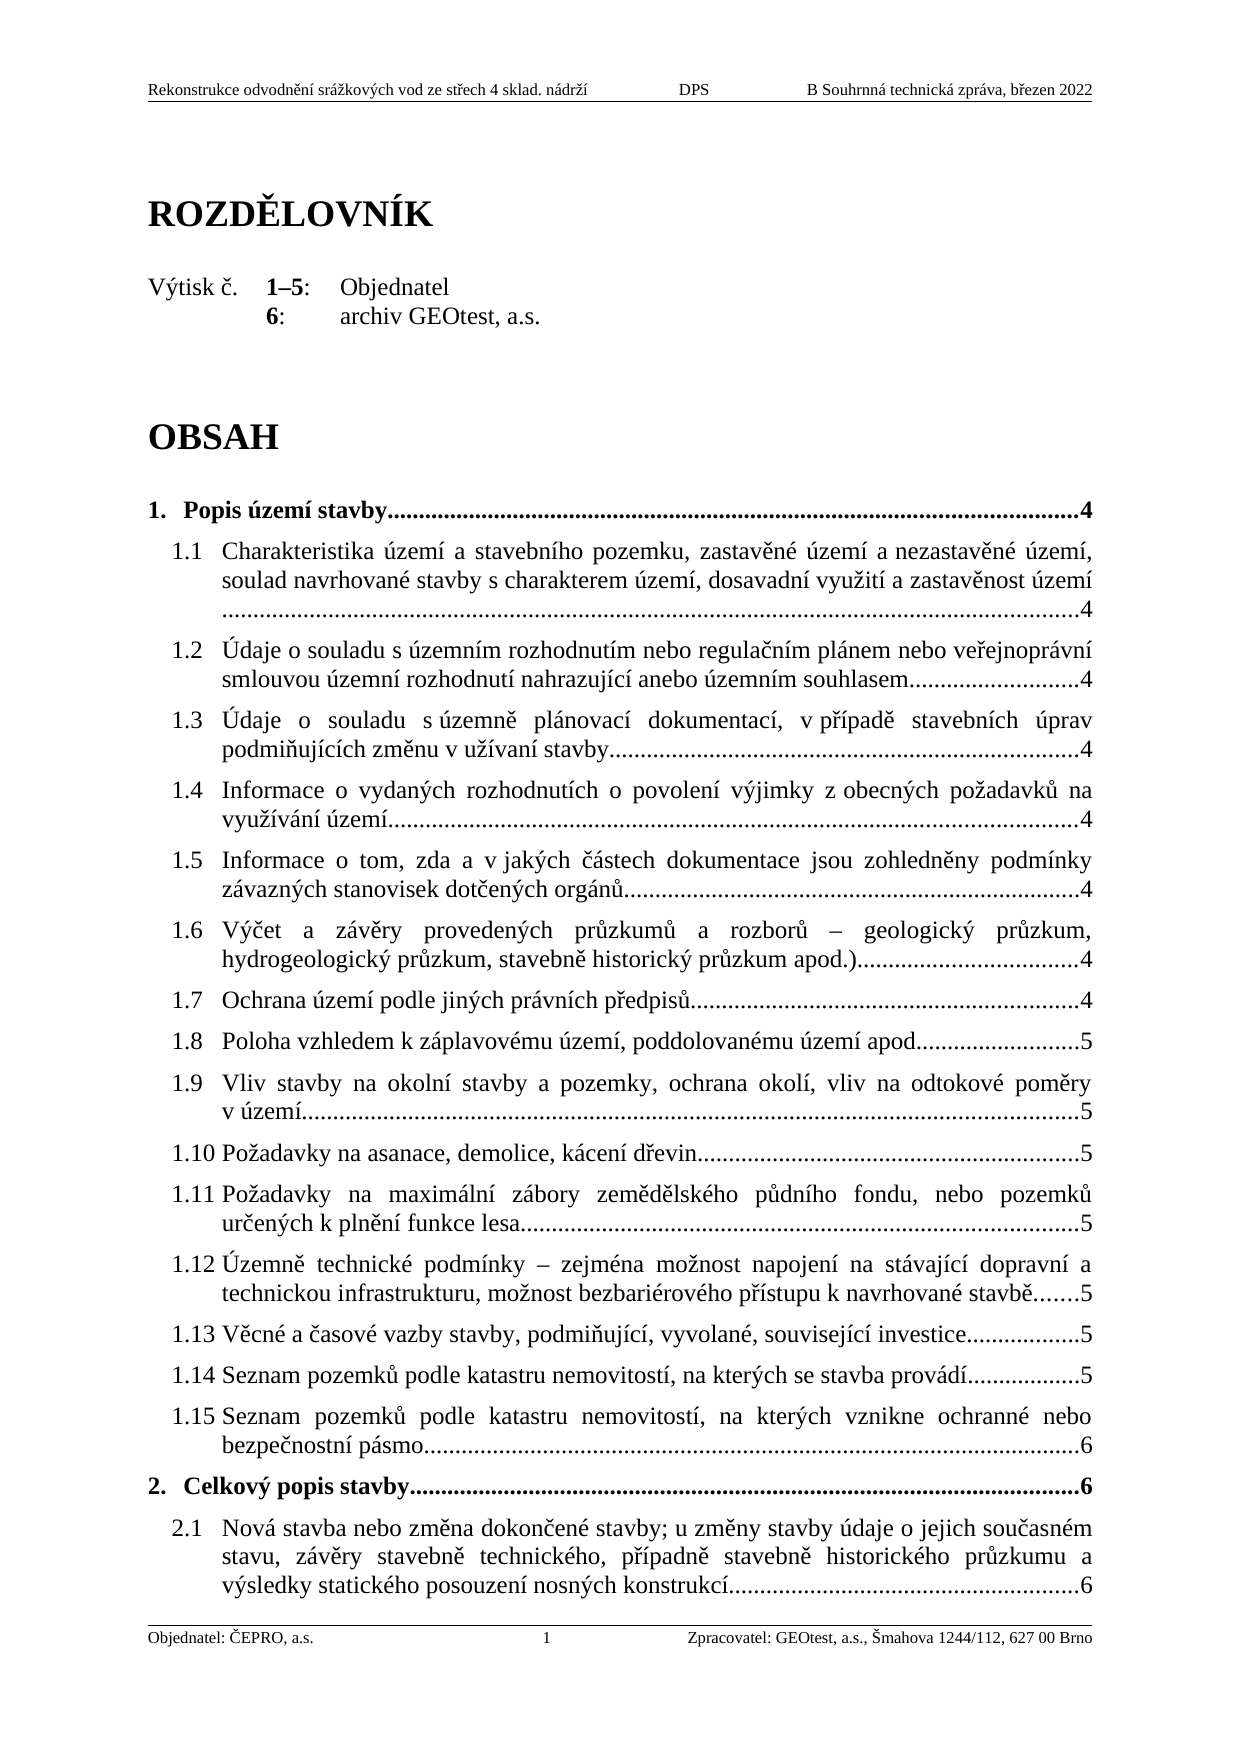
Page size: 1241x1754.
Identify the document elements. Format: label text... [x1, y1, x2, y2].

text 1.8 Poloha vzhledem k záplavovému území, poddolovanému území apod. 5 [171, 1026, 1092, 1055]
text 1.6 Výčet a závěry provedených průzkumů a rozborů – geologický průzkum, hydrogeologický průzkum, stavebně historický průzkum apod.) 4 [171, 915, 1092, 973]
text 1.5 Informace o tom, zda a v jakých částech dokumentace jsou zohledněny podmínky závazných stanovisek dotčených orgánů 4 [171, 845, 1092, 903]
text 1. Popis území stavby 4 [148, 495, 1092, 524]
text 1.13 Věcné a časové vazby stavby, podmiňující, vyvolané, související investice 5 [171, 1319, 1092, 1348]
text rozdělovník [148, 191, 1092, 234]
text Výtisk č. 1–5: Objednatel 6: archiv GEOtest, a.s. [148, 272, 1092, 329]
text 1.1 Charakteristika území a stavebního pozemku, zastavěné území a nezastavěné území, soulad navrhované stavby s charakterem území, dosavadní využití a zastavěnost území 4 [171, 536, 1092, 623]
text 1.7 Ochrana území podle jiných právních předpisů 4 [171, 985, 1092, 1014]
text 2. Celkový popis stavby 6 [148, 1471, 1092, 1500]
text 1.15 Seznam pozemků podle katastru nemovitostí, na kterých vznikne ochranné nebo bezpečnostní pásmo 6 [171, 1401, 1092, 1459]
text 1.10 Požadavky na asanace, demolice, kácení dřevin 5 [171, 1138, 1092, 1166]
text 1.4 Informace o vydaných rozhodnutích o povolení výjimky z obecných požadavků na využívání území 4 [171, 775, 1092, 833]
text 1.14 Seznam pozemků podle katastru nemovitostí, na kterých se stavba provádí 5 [171, 1360, 1092, 1389]
text Obsah [148, 414, 1092, 458]
text 2.1 Nová stavba nebo změna dokončené stavby; u změny stavby údaje o jejich současném stavu, závěry stavebně technického, případně stavebně historického průzkumu a výsledky statického posouzení nosných konstrukcí 6 [171, 1513, 1092, 1599]
text 1.3 Údaje o souladu s územně plánovací dokumentací, v případě stavebních úprav podmiňujících změnu v užívaní stavby 4 [171, 705, 1092, 763]
text 1.9 Vliv stavby na okolní stavby a pozemky, ochrana okolí, vliv na odtokové poměry v území 5 [171, 1068, 1092, 1125]
text 1.11 Požadavky na maximální zábory zemědělského půdního fondu, nebo pozemků určených k plnění funkce lesa 5 [171, 1179, 1092, 1236]
text 1.12 Územně technické podmínky – zejména možnost napojení na stávající dopravní a technickou infrastrukturu, možnost bezbariérového přístupu k navrhované stavbě 5 [171, 1249, 1092, 1306]
text 1.2 Údaje o souladu s územním rozhodnutím nebo regulačním plánem nebo veřejnoprávní smlouvou územní rozhodnutí nahrazující anebo územním souhlasem 4 [171, 635, 1092, 693]
